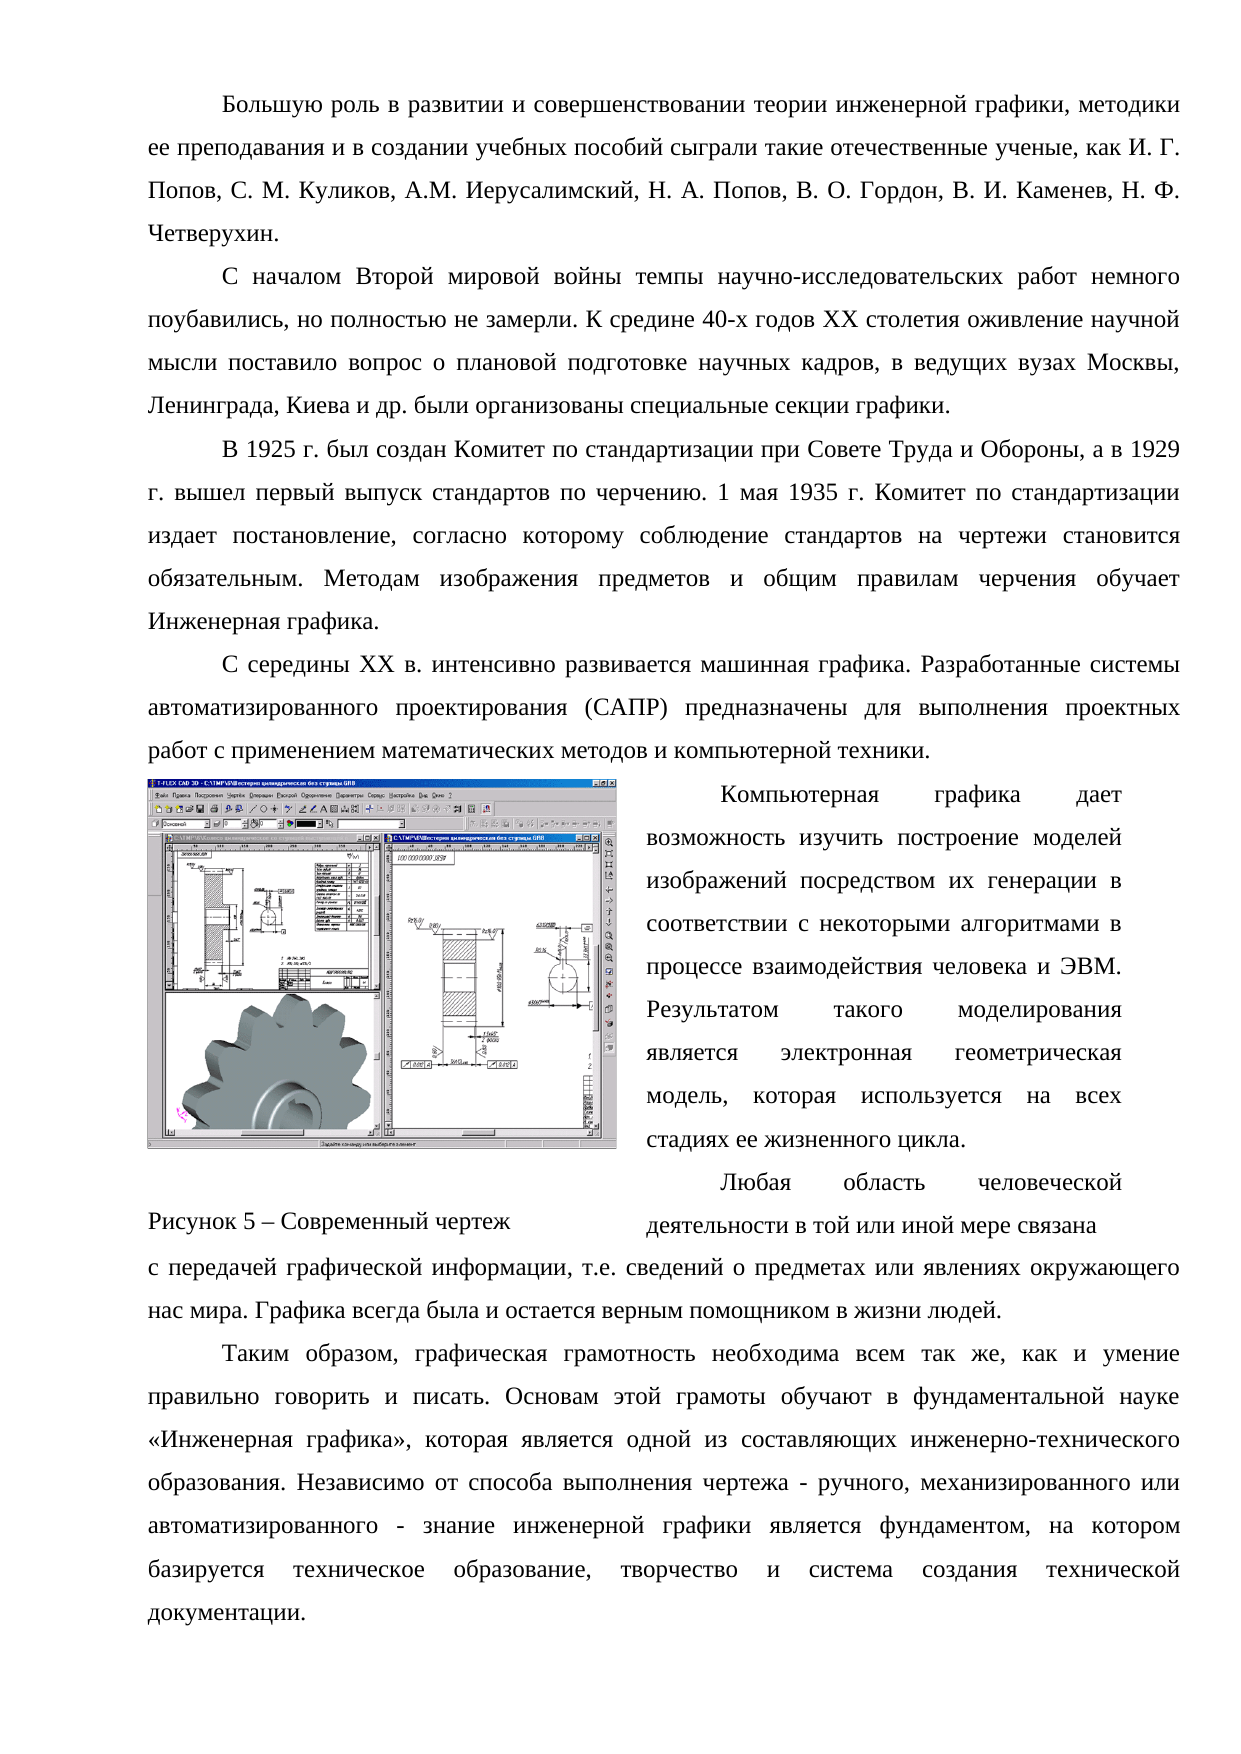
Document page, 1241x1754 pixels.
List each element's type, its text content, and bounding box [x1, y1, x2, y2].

picture [147, 779, 617, 1149]
table_header Компьютерная графика дает возможность изучить построение моделей изображений посредством их генерации в соответствии с некоторыми алгоритмами в процессе взаимодействия человека и ЭВМ. Результатом такого моделирования является электронная геометрическая модель, которая используется на всех стадиях ее жизненного цикла. Любая область человеческой деятельности в той или иной мере связана [635, 779, 1133, 1252]
text С началом Второй мировой войны темпы научно-исследовательских работ немного поубавились, но полностью не замерли. К средине 40-х годов ХХ столетия оживление научной мысли поставило вопрос о плановой подготовке научных кадров, в ведущих вузах Москвы, Ленинграда, Киева и др. были организованы специальные секции графики. [148, 261, 1181, 419]
text с передачей графической информации, т.е. сведений о предметах или явлениях окружающего нас мира. Графика всегда была и остается верным помощником в жизни людей. [148, 1252, 1181, 1324]
text Большую роль в развитии и совершенствовании теории инженерной графики, методики ее преподавания и в создании учебных пособий сыграли такие отечественные ученые, как И. Г. Попов, С. М. Куликов, A.M. Иерусалимский, Н. А. Попов, В. О. Гордон, В. И. Каменев, Н. Ф. Четверухин. [148, 89, 1181, 247]
text В 1925 г. был создан Комитет по стандартизации при Совете Труда и Обороны, а в 1929 г. вышел первый выпуск стандартов по черчению. 1 мая 1935 г. Комитет по стандартизации издает постановление, согласно которому соблюдение стандартов на чертежи становится обязательным. Методам изображения предметов и общим правилам черчения обучает Инженерная графика. [148, 434, 1181, 635]
table_cell Рисунок 5 – Современный чертеж [136, 1206, 635, 1252]
text Таким образом, графическая грамотность необходима всем так же, как и умение правильно говорить и писать. Основам этой грамоты обучают в фундаментальной науке «Инженерная графика», которая является одной из составляющих инженерно-технического образования. Независимо от способа выполнения чертежа - ручного, механизированного или автоматизированного - знание инженерной графики является фундаментом, на котором базируется техническое образование, творчество и система создания технической документации. [148, 1338, 1181, 1626]
table_header [136, 779, 635, 1206]
text С середины XX в. интенсивно развивается машинная графика. Разработанные системы автоматизированного проектирования (САПР) предназначены для выполнения проектных работ с применением математических методов и компьютерной техники. [148, 649, 1181, 764]
